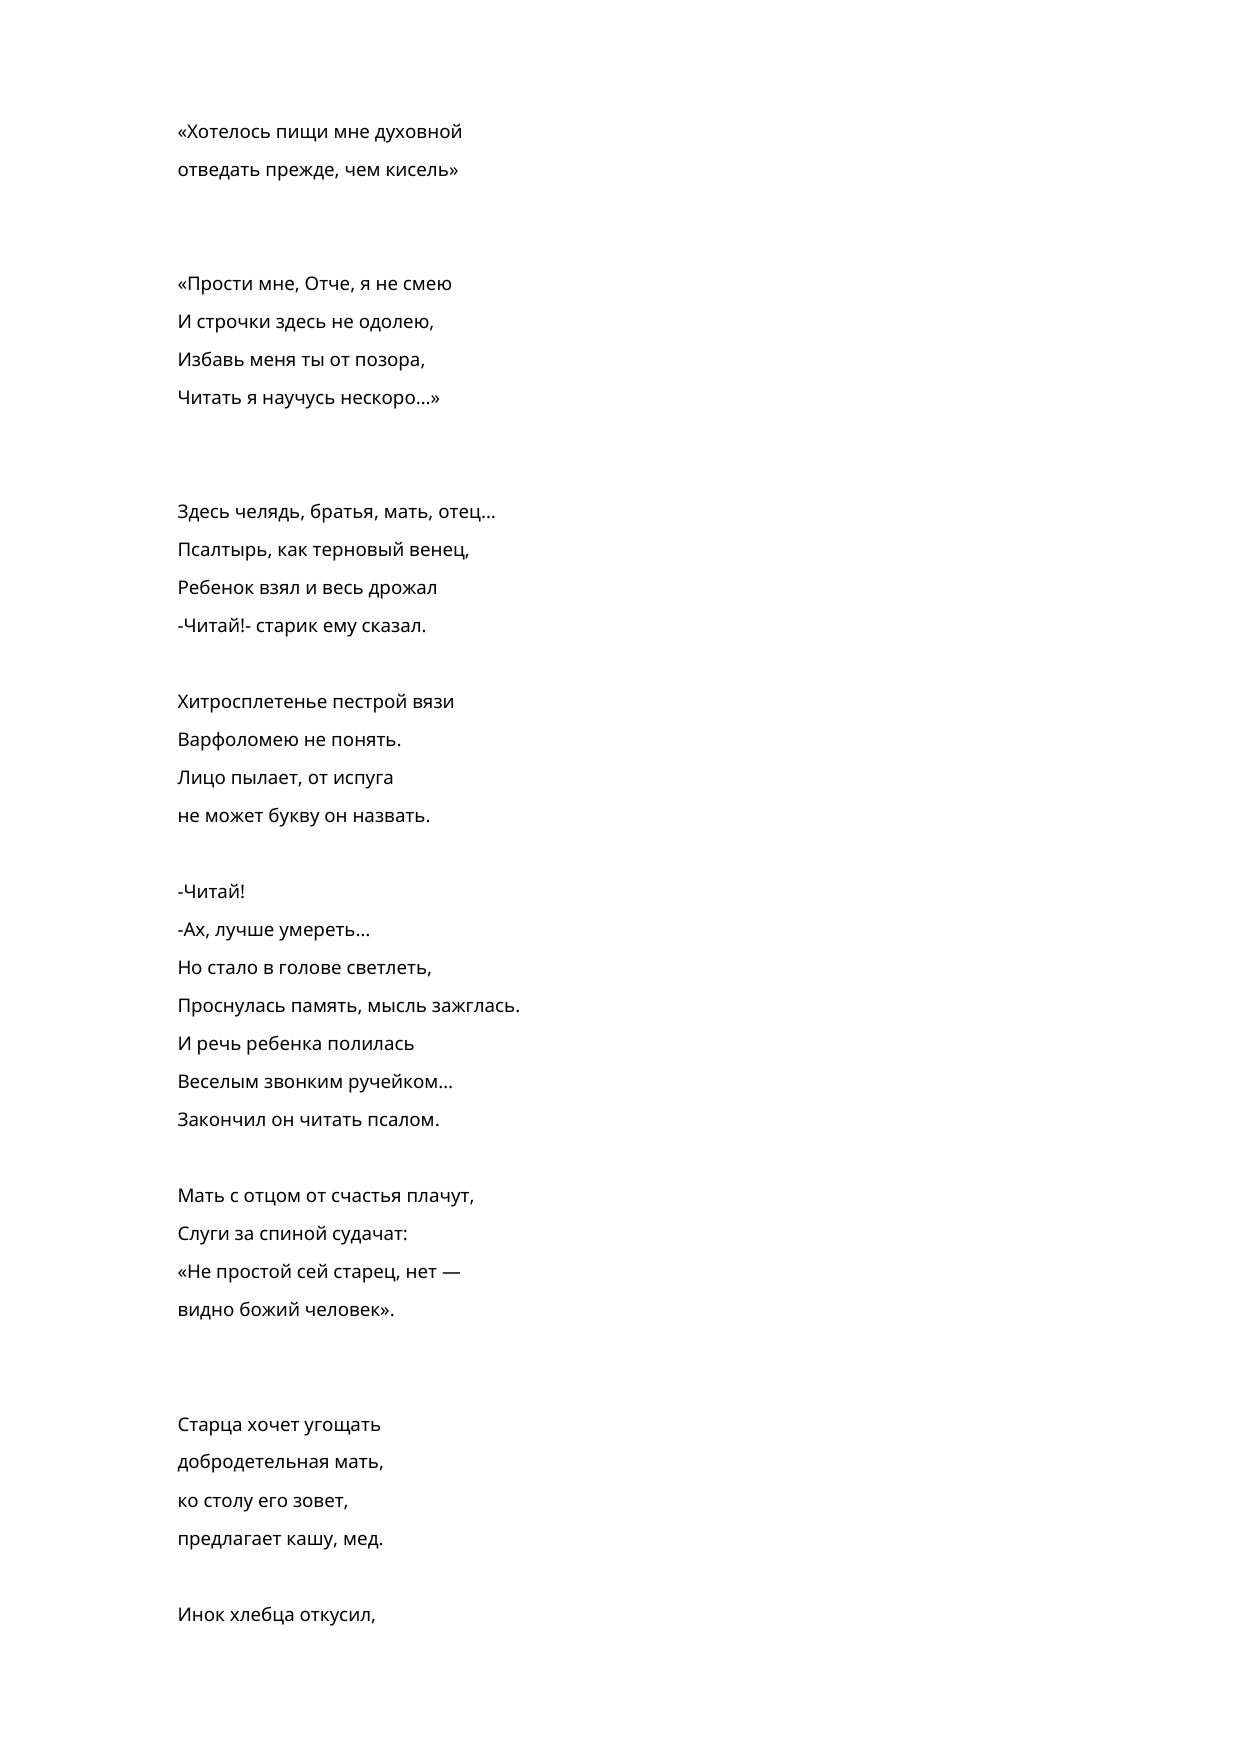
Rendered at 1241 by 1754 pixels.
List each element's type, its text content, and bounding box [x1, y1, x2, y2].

text добродетельная мать, [177, 1449, 1152, 1474]
text «Прости мне, Отче, я не смею [177, 270, 1152, 296]
text Здесь челядь, братья, мать, отец… [177, 498, 1152, 524]
text отведать прежде, чем кисель» [177, 156, 1152, 182]
text Псалтырь, как терновый венец, [177, 536, 1152, 562]
text «Хотелось пищи мне духовной [177, 118, 1152, 144]
text Мать с отцом от счастья плачут, [177, 1183, 1152, 1208]
text «Не простой сей старец, нет — [177, 1259, 1152, 1284]
text -Читай! [177, 878, 1152, 904]
text Закончил он читать псалом. [177, 1107, 1152, 1132]
text не может букву он назвать. [177, 802, 1152, 828]
text ко столу его зовет, [177, 1487, 1152, 1512]
text Инок хлебца откусил, [177, 1601, 1152, 1626]
text Ребенок взял и весь дрожал [177, 574, 1152, 600]
text Веселым звонким ручейком… [177, 1069, 1152, 1094]
text Хитросплетенье пестрой вязи [177, 688, 1152, 714]
text предлагает кашу, мед. [177, 1525, 1152, 1550]
text И речь ребенка полилась [177, 1031, 1152, 1056]
text Слуги за спиной судачат: [177, 1221, 1152, 1246]
text -Читай!- старик ему сказал. [177, 612, 1152, 638]
text Проснулась память, мысль зажглась. [177, 993, 1152, 1018]
text Варфоломею не понять. [177, 726, 1152, 752]
text Читать я научусь нескоро…» [177, 384, 1152, 410]
text видно божий человек». [177, 1297, 1152, 1322]
text Лицо пылает, от испуга [177, 764, 1152, 790]
text Избавь меня ты от позора, [177, 346, 1152, 372]
text Но стало в голове светлеть, [177, 954, 1152, 980]
text И строчки здесь не одолею, [177, 308, 1152, 334]
text -Ах, лучше умереть… [177, 917, 1152, 942]
text Старца хочет угощать [177, 1411, 1152, 1436]
